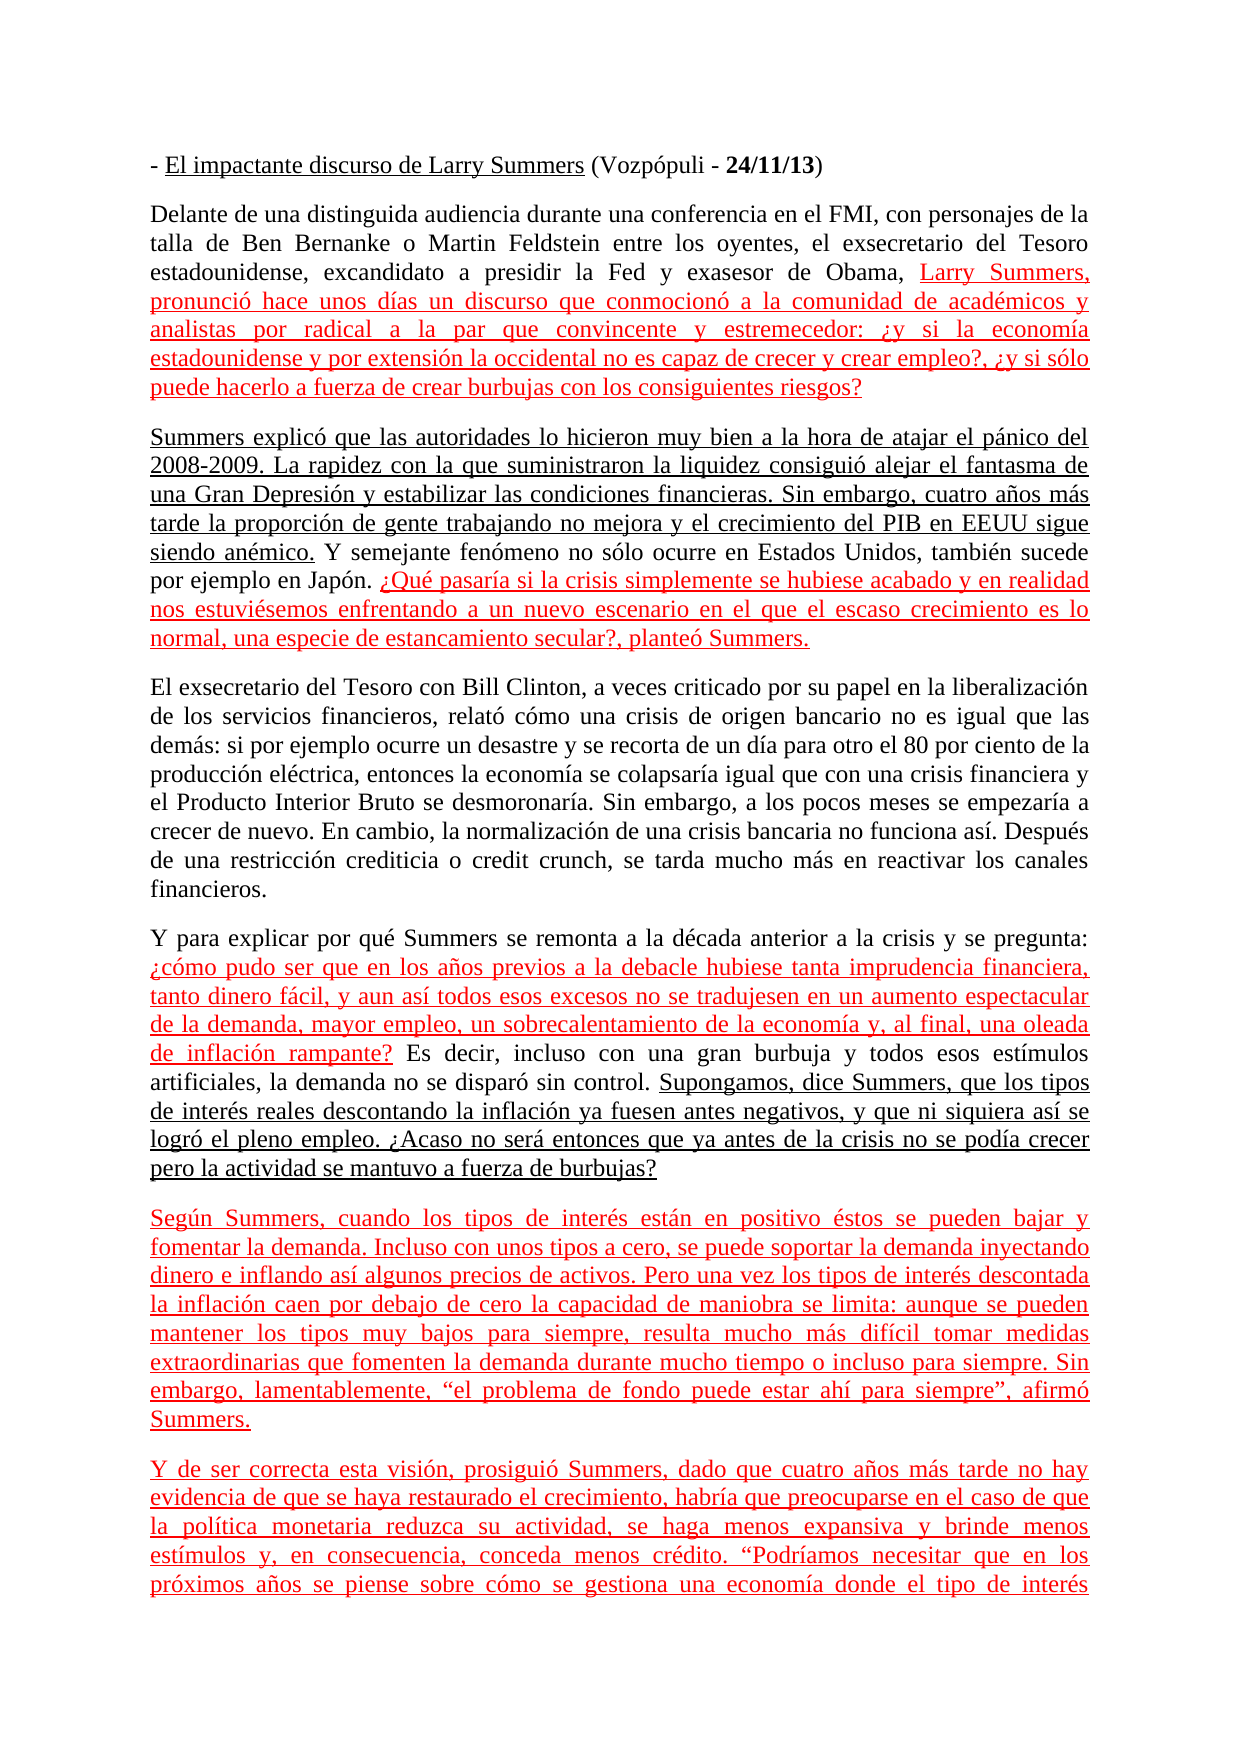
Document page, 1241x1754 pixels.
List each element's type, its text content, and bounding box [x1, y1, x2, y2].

text Summers explicó que las autoridades lo hicieron muy bien a la hora de atajar el pánico del 2008-2009. La rapidez con la que suministraron la liquidez consiguió alejar el fantasma de una Gran Depresión y estabilizar las condiciones financieras. Sin embargo, cuatro años más tarde la proporción de gente trabajando no mejora y el crecimiento del PIB en EEUU sigue siendo anémico. Y semejante fenómeno no sólo ocurre en Estados Unidos, también sucede por ejemplo en Japón. ¿Qué pasaría si la crisis simplemente se hubiese acabado y en realidad nos estuviésemos enfrentando a un nuevo escenario en el que el escaso crecimiento es lo normal, una especie de estancamiento secular?, planteó Summers. [150, 422, 1090, 504]
text Delante de una distinguida audiencia durante una conferencia en el FMI, con personajes de la talla de Ben Bernanke o Martin Feldstein entre los oyentes, el exsecretario del Tesoro estadounidense, excandidato a presidir la Fed y exasesor de Obama, Larry Summers, pronunció hace unos días un discurso que conmocionó a la comunidad de académicos y analistas por radical a la par que convincente y estremecedor: ¿y si la economía estadounidense y por extensión la occidental no es capaz de crecer y crear empleo?, ¿y si sólo puede hacerlo a fuerza de crear burbujas con los consiguientes riesgos? [150, 199, 1090, 339]
text Y para explicar por qué Summers se remonta a la década anterior a la crisis y se pregunta: ¿cómo pudo ser que en los años previos a la debacle hubiese tanta imprudencia financiera, tanto dinero fácil, y aun así todos esos excesos no se tradujesen en un aumento espectacular de la demanda, mayor empleo, un sobrecalentamiento de la economía y, al final, una oleada de inflación rampante? Es decir, incluso con una gran burbuja y todos esos estímulos artificiales, la demanda no se disparó sin control. Supongamos, dice Summers, que los tipos de interés reales descontando la inflación ya fuesen antes negativos, y que ni siquiera así se logró el pleno empleo. ¿Acaso no será entonces que ya antes de la crisis no se podía crecer pero la actividad se mantuvo a fuerza de burbujas? [150, 923, 1090, 977]
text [150, 1566, 1090, 1597]
text El exsecretario del Tesoro con Bill Clinton, a veces criticado por su papel en la liberalización de los servicios financieros, relató cómo una crisis de origen bancario no es igual que las demás: si por ejemplo ocurre un desastre y se recorta de un día para otro el 80 por ciento de la producción eléctrica, entonces la economía se colapsaría igual que con una crisis financiera y el Producto Interior Bruto se desmoronaría. Sin embargo, a los pocos meses se empezaría a crecer de nuevo. En cambio, la normalización de una crisis bancaria no funciona así. Después de una restricción crediticia o credit crunch, se tarda mucho más en reactivar los canales financieros. [150, 672, 1090, 902]
text Y para explicar por qué Summers se remonta a la década anterior a la crisis y se pregunta: ¿cómo pudo ser que en los años previos a la debacle hubiese tanta imprudencia financiera, tanto dinero fácil, y aun así todos esos excesos no se tradujesen en un aumento espectacular de la demanda, mayor empleo, un sobrecalentamiento de la economía y, al final, una oleada de inflación rampante? Es decir, incluso con una gran burbuja y todos esos estímulos artificiales, la demanda no se disparó sin control. Supongamos, dice Summers, que los tipos de interés reales descontando la inflación ya fuesen antes negativos, y que ni siquiera así se logró el pleno empleo. ¿Acaso no será entonces que ya antes de la crisis no se podía crecer pero la actividad se mantuvo a fuerza de burbujas? [150, 1036, 1090, 1121]
text Según Summers, cuando los tipos de interés están en positivo éstos se pueden bajar y fomentar la demanda. Incluso con unos tipos a cero, se puede soportar la demanda inyectando dinero e inflando así algunos precios de activos. Pero una vez los tipos de interés descontada la inflación caen por debajo de cero la capacidad de maniobra se limita: aunque se pueden mantener los tipos muy bajos para siempre, resulta mucho más difícil tomar medidas extraordinarias que fomenten la demanda durante mucho tiempo o incluso para siempre. Sin embargo, lamentablemente, “el problema de fondo puede estar ahí para siempre”, afirmó Summers. [150, 1287, 1090, 1343]
text Summers explicó que las autoridades lo hicieron muy bien a la hora de atajar el pánico del 2008-2009. La rapidez con la que suministraron la liquidez consiguió alejar el fantasma de una Gran Depresión y estabilizar las condiciones financieras. Sin embargo, cuatro años más tarde la proporción de gente trabajando no mejora y el crecimiento del PIB en EEUU sigue siendo anémico. Y semejante fenómeno no sólo ocurre en Estados Unidos, también sucede por ejemplo en Japón. ¿Qué pasaría si la crisis simplemente se hubiese acabado y en realidad nos estuviésemos enfrentando a un nuevo escenario en el que el escaso crecimiento es lo normal, una especie de estancamiento secular?, planteó Summers. [150, 534, 1090, 619]
text - El impactante discurso de Larry Summers (Vozpópuli - 24/11/13) [150, 150, 1090, 179]
